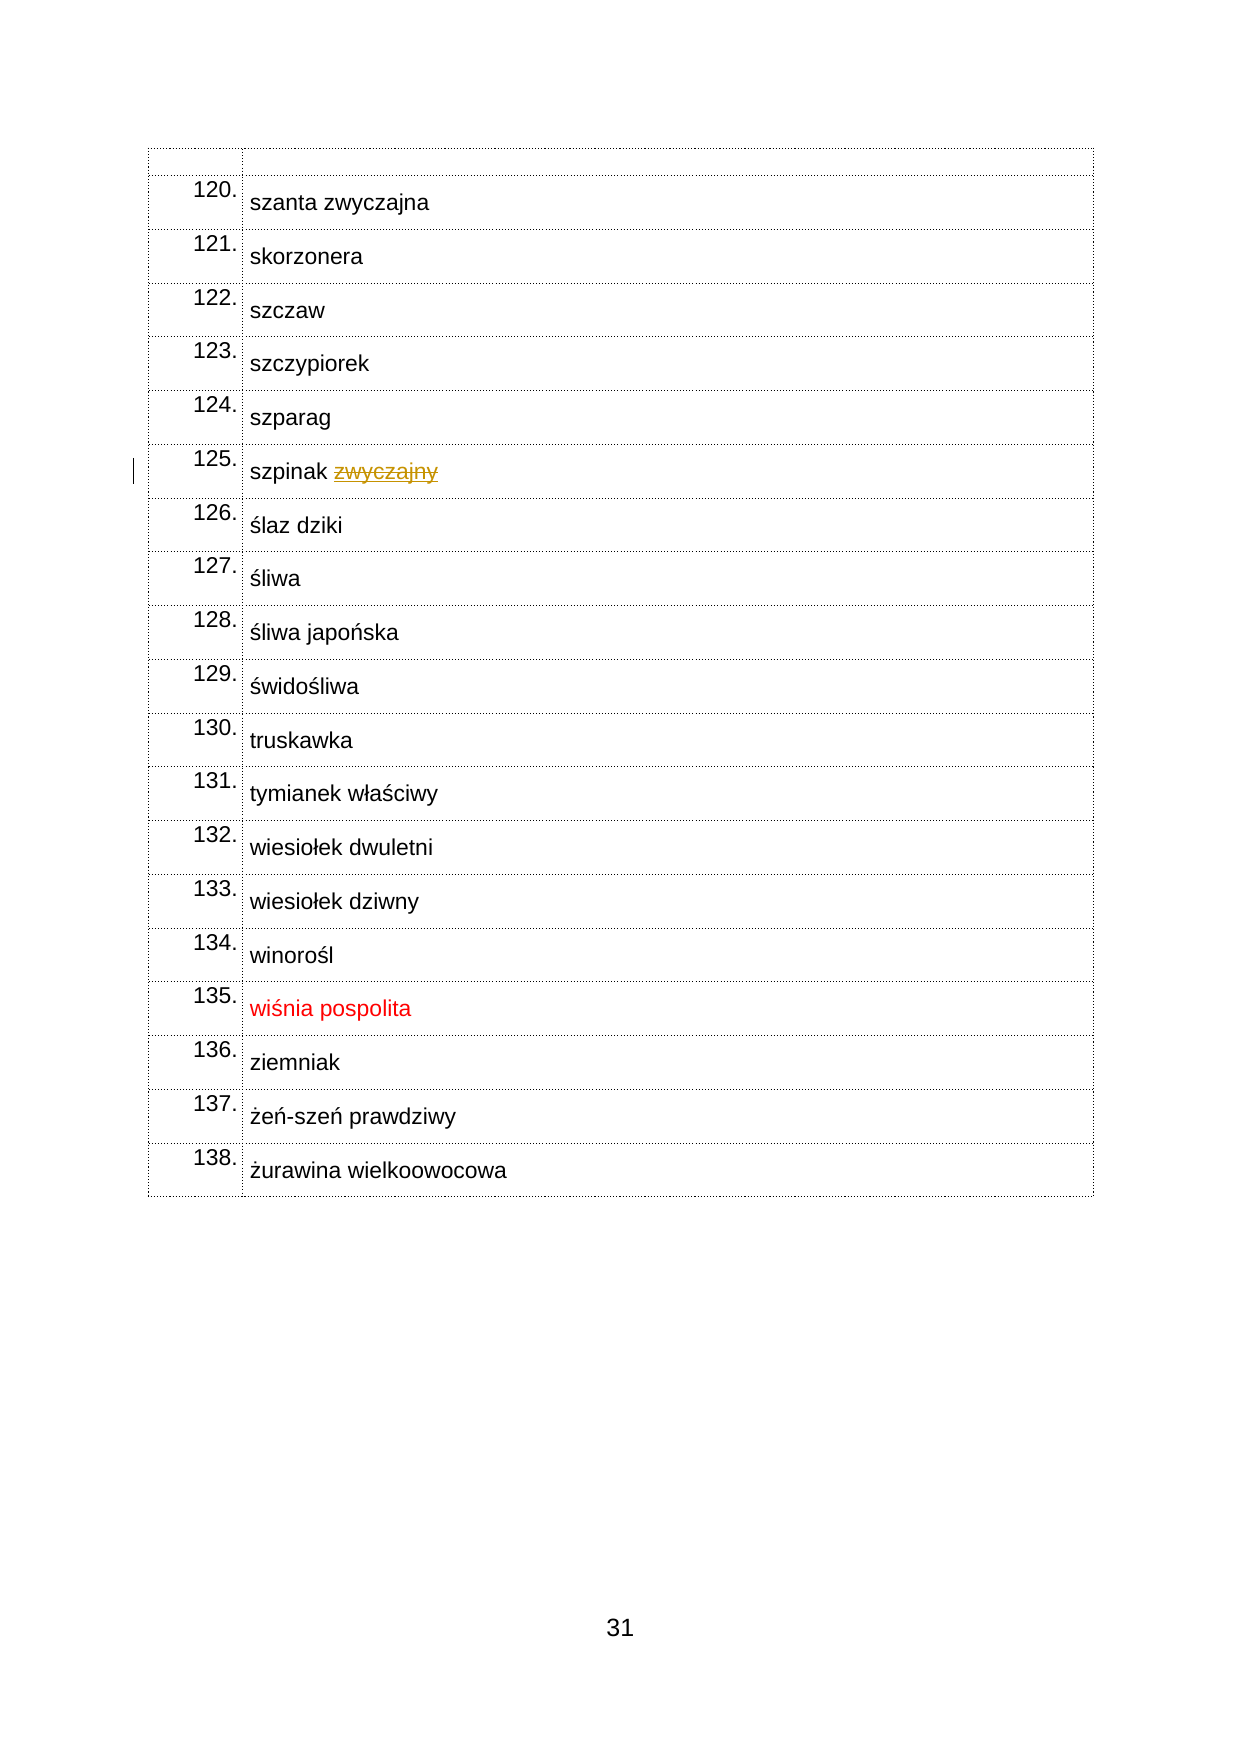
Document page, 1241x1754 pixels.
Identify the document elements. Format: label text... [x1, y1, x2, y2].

table_cell [148, 444, 242, 497]
table_cell żurawina wielkoowocowa [242, 1143, 1093, 1196]
table_cell [148, 605, 242, 659]
table_cell śliwa [242, 551, 1093, 605]
table_cell [148, 390, 242, 444]
table_cell szpinak [242, 444, 1093, 497]
table_cell truskawka [242, 713, 1093, 766]
table_cell [148, 551, 242, 605]
table_cell [148, 981, 242, 1035]
table_cell świdośliwa [242, 659, 1093, 712]
table_cell ziemniak [242, 1035, 1093, 1089]
table_cell [148, 283, 242, 336]
table_cell [148, 766, 242, 820]
table_cell winorośl [242, 928, 1093, 981]
table_cell szczaw [242, 283, 1093, 336]
table_cell szparag [242, 390, 1093, 444]
table_cell [148, 713, 242, 766]
table_cell [148, 229, 242, 282]
table_cell [148, 1035, 242, 1089]
table_cell szanta zwyczajna [242, 175, 1093, 229]
table_cell szczypiorek [242, 336, 1093, 390]
table_cell wiesiołek dwuletni [242, 820, 1093, 874]
table_cell [148, 1089, 242, 1142]
table_cell [148, 1143, 242, 1196]
table_cell [148, 874, 242, 927]
table_cell żeń-szeń prawdziwy [242, 1089, 1093, 1142]
table_cell wiśnia pospolita [242, 981, 1093, 1035]
table_cell [148, 928, 242, 981]
table_cell [148, 336, 242, 390]
table_cell [148, 820, 242, 874]
table_cell [148, 498, 242, 551]
table_cell szałwia lekarska [242, 148, 1093, 175]
table_cell wiesiołek dziwny [242, 874, 1093, 927]
table_cell skorzonera [242, 229, 1093, 282]
table_cell [148, 659, 242, 712]
table_cell ślaz dziki [242, 498, 1093, 551]
table_cell [148, 175, 242, 229]
table_cell śliwa japońska [242, 605, 1093, 659]
table_cell [148, 148, 242, 175]
table_cell tymianek właściwy [242, 766, 1093, 820]
